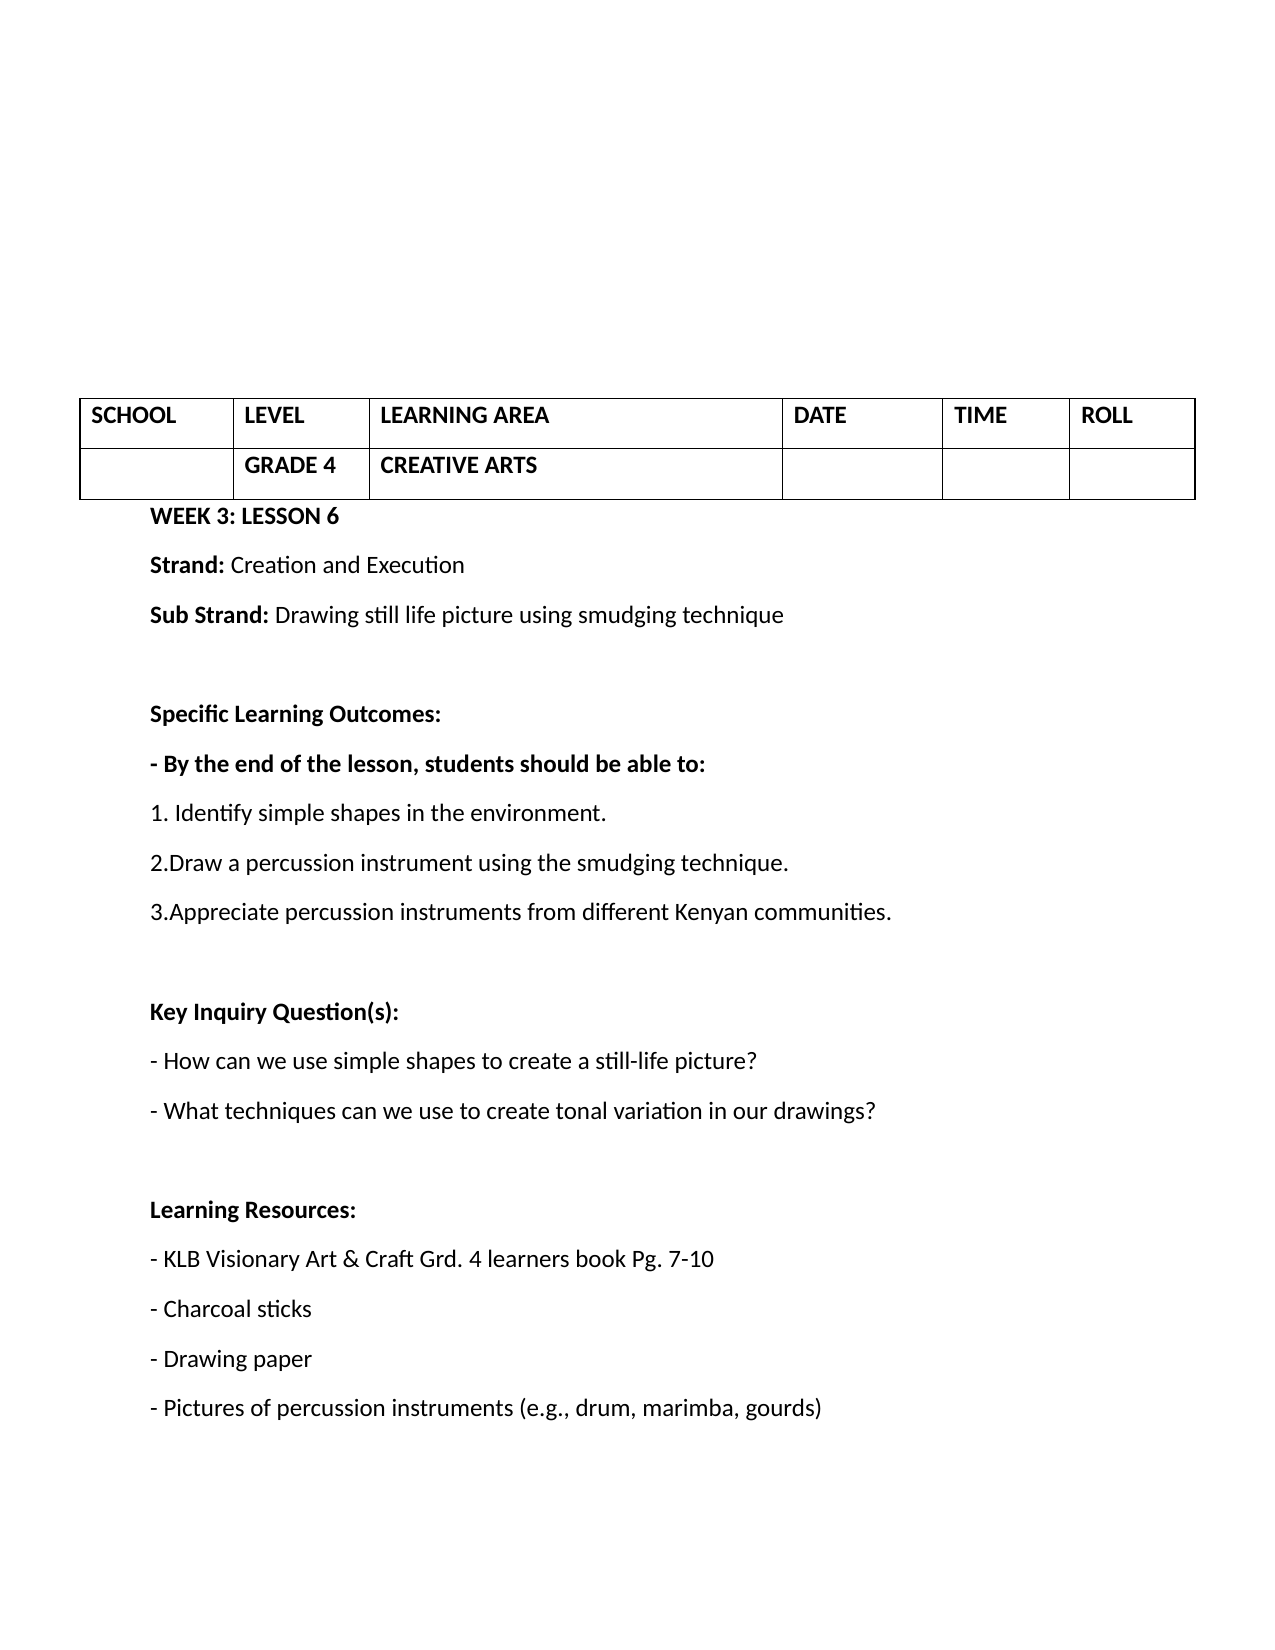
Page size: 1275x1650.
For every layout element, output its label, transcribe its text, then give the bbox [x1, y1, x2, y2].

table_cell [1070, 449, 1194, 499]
text 2.Draw a percussion instrument using the smudging technique. [150, 847, 1125, 877]
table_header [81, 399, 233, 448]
text 1. Identify simple shapes in the environment. [150, 797, 1125, 828]
text Specific Learning Outcomes: [150, 698, 1125, 729]
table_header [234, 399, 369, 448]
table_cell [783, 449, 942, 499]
text - How can we use simple shapes to create a still-life picture? [150, 1045, 1125, 1076]
text - Drawing paper [150, 1343, 1125, 1373]
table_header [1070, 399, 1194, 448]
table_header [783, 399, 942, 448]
text - What techniques can we use to create tonal variation in our drawings? [150, 1095, 1125, 1125]
text - Pictures of percussion instruments (e.g., drum, marimba, gourds) [150, 1392, 1125, 1423]
text Strand: Creation and Execution [150, 549, 1125, 580]
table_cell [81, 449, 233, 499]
text - KLB Visionary Art & Craft Grd. 4 learners book Pg. 7-10 [150, 1243, 1125, 1274]
text Sub Strand: Drawing still life picture using smudging technique [150, 599, 1125, 629]
text - Charcoal sticks [150, 1293, 1125, 1324]
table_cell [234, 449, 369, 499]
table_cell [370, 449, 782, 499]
text Key Inquiry Question(s): [150, 996, 1125, 1026]
text Learning Resources: [150, 1194, 1125, 1224]
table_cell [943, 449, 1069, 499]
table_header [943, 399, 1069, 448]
text 3.Appreciate percussion instruments from different Kenyan communities. [150, 896, 1125, 927]
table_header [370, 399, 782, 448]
text - By the end of the lesson, students should be able to: [150, 748, 1125, 778]
text WEEK 3: LESSON 6 [150, 500, 1125, 530]
